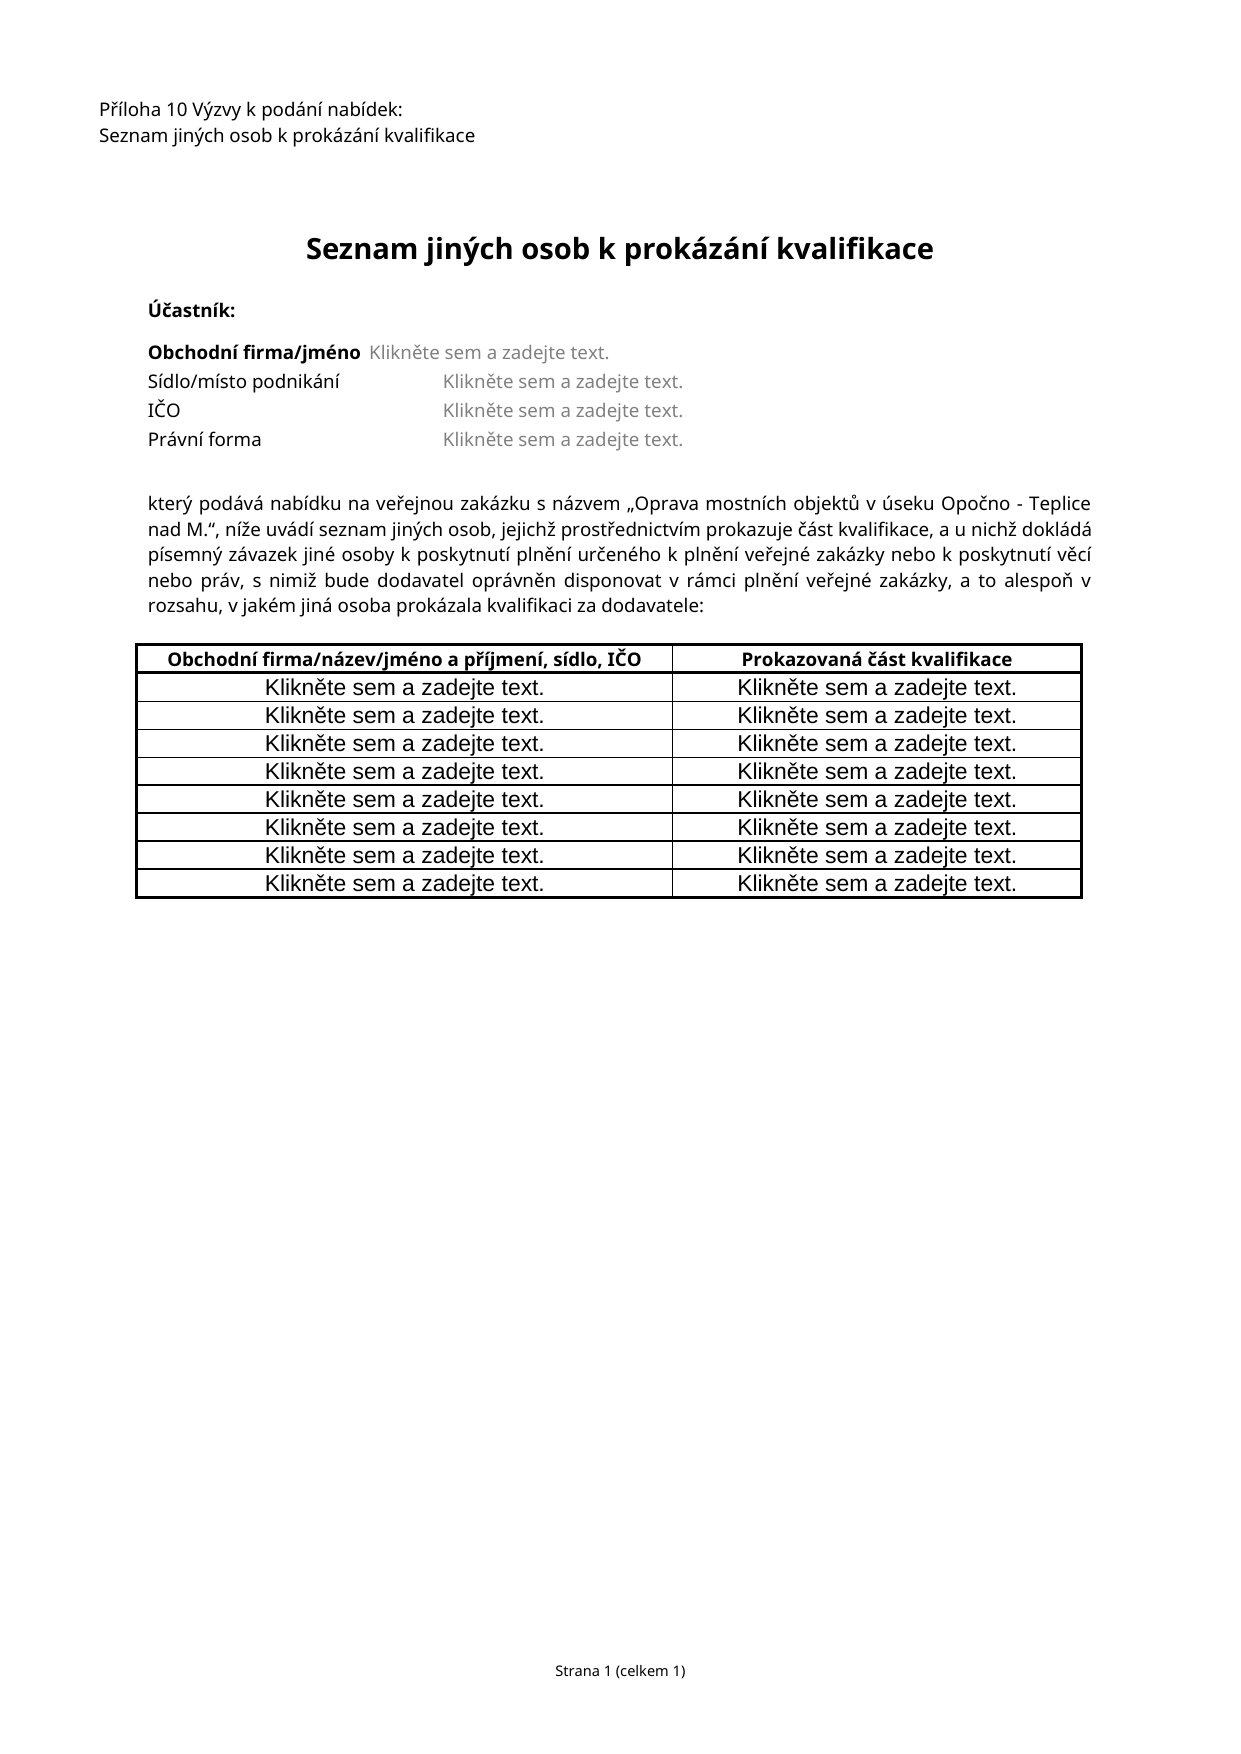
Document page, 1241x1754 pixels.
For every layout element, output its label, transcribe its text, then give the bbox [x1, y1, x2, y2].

text který podává nabídku na veřejnou zakázku s názvem „Oprava mostních objektů v úseku Opočno - Teplice nad M.“, níže uvádí seznam jiných osob, jejichž prostřednictvím prokazuje část kvalifikace, a u nichž dokládá písemný závazek jiné osoby k poskytnutí plnění určeného k plnění veřejné zakázky nebo k poskytnutí věcí nebo práv, s nimiž bude dodavatel oprávněn disponovat v rámci plnění veřejné zakázky, a to alespoň v rozsahu, v jakém jiná osoba prokázala kvalifikaci za dodavatele: [148, 490, 1093, 618]
text Sídlo/místo podnikání [148, 365, 1093, 394]
table_header Prokazovaná část kvalifikace [673, 646, 1080, 671]
text Právní forma [148, 423, 1093, 452]
table_header Obchodní firma/název/jméno a příjmení, sídlo, IČO [138, 646, 672, 671]
title Seznam jiných osob k prokázání kvalifikace [148, 228, 1093, 268]
text Účastník: [148, 293, 1093, 324]
text IČO [148, 394, 1093, 423]
text Obchodní firma/jméno [148, 336, 1093, 365]
